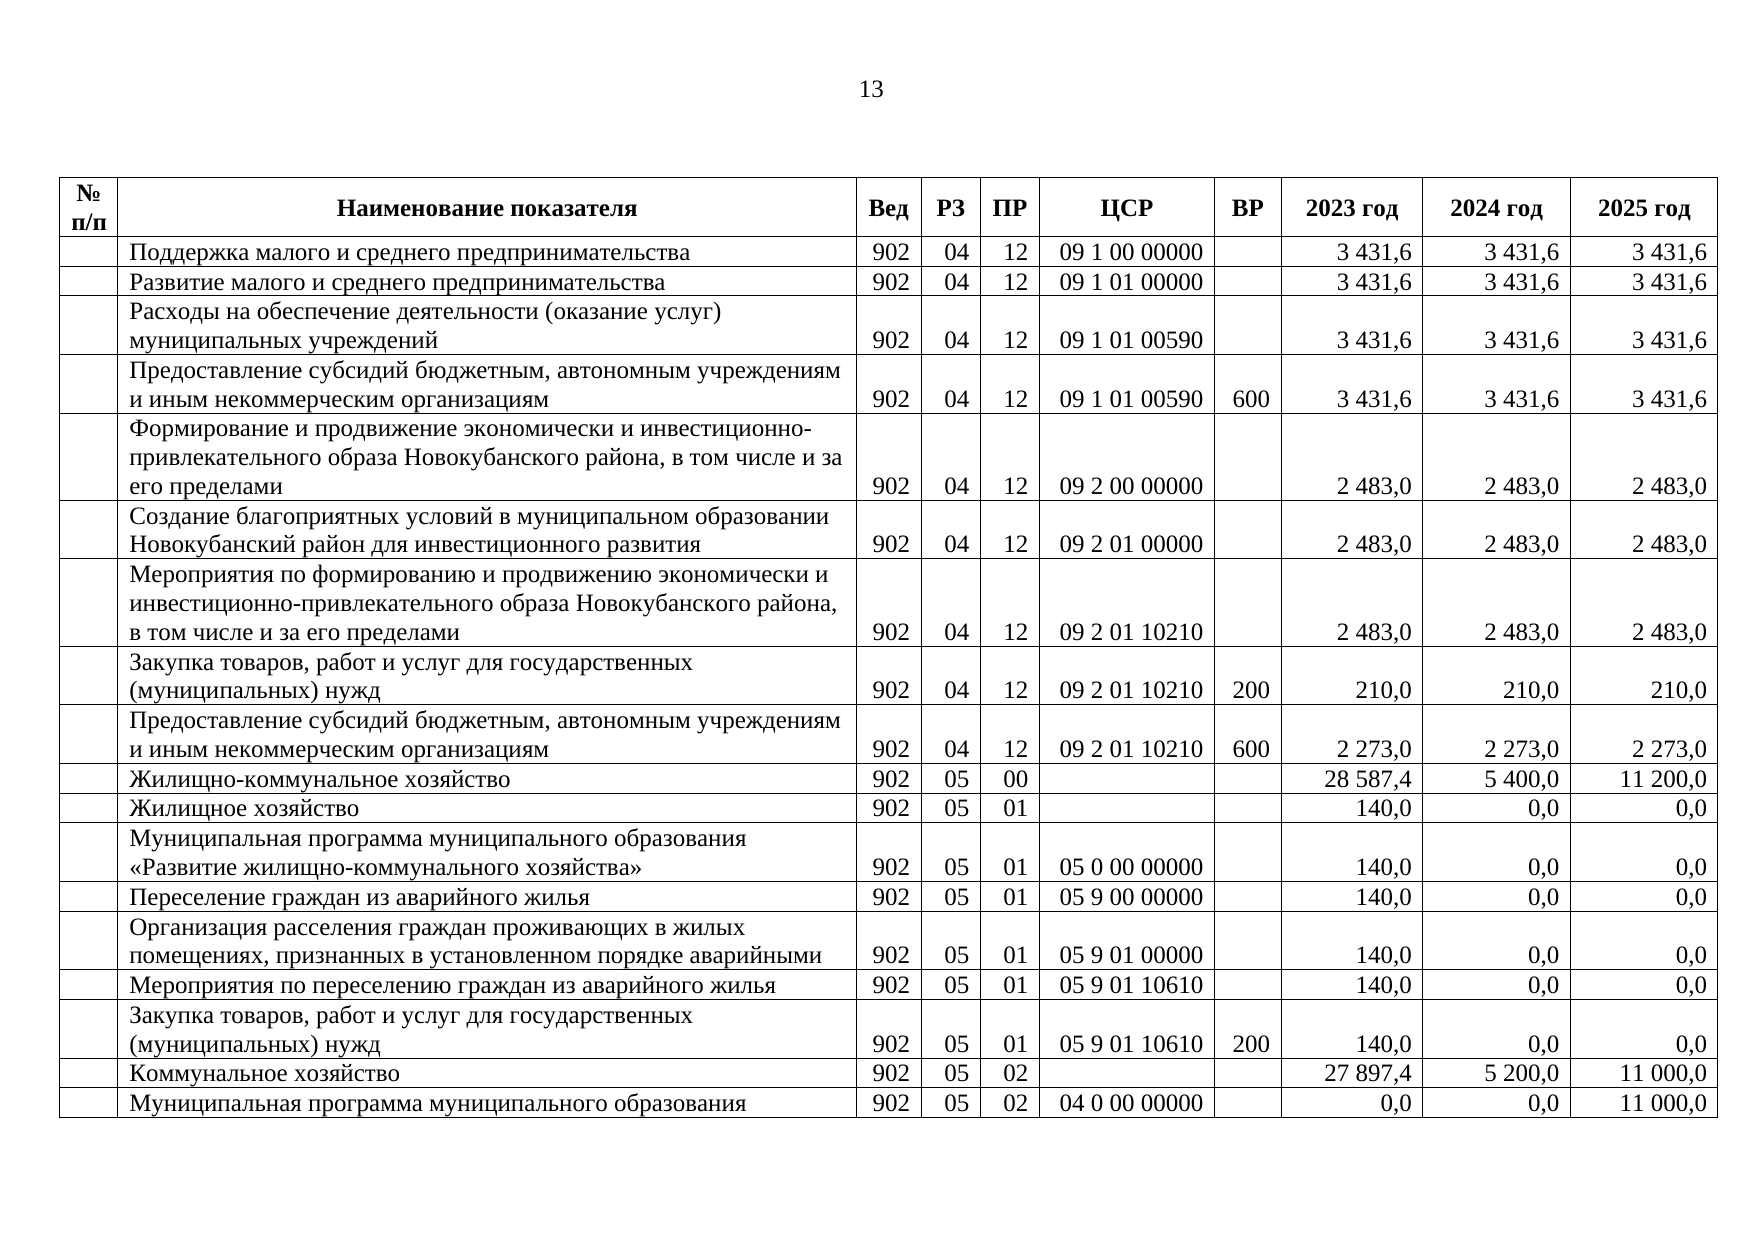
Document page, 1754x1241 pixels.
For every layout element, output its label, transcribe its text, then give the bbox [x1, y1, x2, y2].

table_cell Закупка товаров, работ и услуг для государственных (муниципальных) нужд [118, 1000, 856, 1057]
table_cell 3 431,6 [1571, 237, 1717, 266]
table_cell 0,0 [1571, 823, 1717, 881]
table_cell 5 200,0 [1423, 1059, 1570, 1087]
table_cell 0,0 [1423, 794, 1570, 822]
table_cell 04 [922, 705, 980, 763]
table_cell 12 [981, 705, 1039, 763]
table_cell [60, 501, 117, 558]
table_cell 12 [981, 559, 1039, 646]
table_cell 0,0 [1571, 912, 1717, 969]
table_header ЦСР [1040, 178, 1214, 236]
table_cell 09 2 01 00000 [1040, 501, 1214, 558]
table_cell Переселение граждан из аварийного жилья [118, 882, 856, 911]
table_cell [60, 823, 117, 881]
table_cell [60, 764, 117, 792]
table_cell [60, 647, 117, 704]
table_cell 0,0 [1423, 1000, 1570, 1057]
table_cell 200 [1215, 1000, 1281, 1057]
table_cell [1215, 882, 1281, 911]
table_cell [1215, 501, 1281, 558]
table_cell 2 273,0 [1571, 705, 1717, 763]
table_cell 04 [922, 237, 980, 266]
table_cell [60, 794, 117, 822]
table_cell [1215, 794, 1281, 822]
table_header Вед [857, 178, 921, 236]
table_cell 140,0 [1282, 970, 1422, 999]
table_cell 3 431,6 [1282, 296, 1422, 354]
table_cell 2 483,0 [1282, 414, 1422, 500]
table_cell 902 [857, 647, 921, 704]
table_cell 05 [922, 1000, 980, 1057]
table_cell 902 [857, 1059, 921, 1087]
table_cell 04 [922, 559, 980, 646]
table_cell 05 9 01 10610 [1040, 970, 1214, 999]
table_cell 902 [857, 501, 921, 558]
table_cell [60, 1000, 117, 1057]
table_cell [1215, 414, 1281, 500]
table_cell 04 [922, 501, 980, 558]
table_cell Организация расселения граждан проживающих в жилых помещениях, признанных в установленном порядке аварийными [118, 912, 856, 969]
table_cell 2 483,0 [1571, 414, 1717, 500]
table_cell Формирование и продвижение экономически и инвестиционно-привлекательного образа Новокубанского района, в том числе и за его пределами [118, 414, 856, 500]
table_cell 902 [857, 912, 921, 969]
table_cell 140,0 [1282, 794, 1422, 822]
table_cell [60, 559, 117, 646]
table_cell Создание благоприятных условий в муниципальном образовании Новокубанский район для инвестиционного развития [118, 501, 856, 558]
table_cell 12 [981, 501, 1039, 558]
table_cell [1215, 912, 1281, 969]
table_cell Жилищное хозяйство [118, 794, 856, 822]
table_cell 902 [857, 355, 921, 412]
table_cell 05 [922, 912, 980, 969]
table_cell 09 2 01 10210 [1040, 559, 1214, 646]
table_cell 02 [981, 1088, 1039, 1117]
table_cell Мероприятия по переселению граждан из аварийного жилья [118, 970, 856, 999]
table_cell 11 200,0 [1571, 764, 1717, 792]
table_cell Поддержка малого и среднего предпринимательства [118, 237, 856, 266]
table_cell 09 1 01 00590 [1040, 296, 1214, 354]
table_cell [60, 237, 117, 266]
table_cell 00 [981, 764, 1039, 792]
table_cell 0,0 [1571, 794, 1717, 822]
table_cell 902 [857, 794, 921, 822]
table_header ВР [1215, 178, 1281, 236]
table_cell Расходы на обеспечение деятельности (оказание услуг) муниципальных учреждений [118, 296, 856, 354]
table_cell 28 587,4 [1282, 764, 1422, 792]
table_cell Жилищно-коммунальное хозяйство [118, 764, 856, 792]
table_cell 3 431,6 [1423, 267, 1570, 295]
table_cell 2 273,0 [1282, 705, 1422, 763]
table_cell 05 [922, 970, 980, 999]
table_cell 09 2 01 10210 [1040, 705, 1214, 763]
table_cell [1040, 764, 1214, 792]
table_cell [60, 705, 117, 763]
table_cell 04 0 00 00000 [1040, 1088, 1214, 1117]
table_cell 3 431,6 [1282, 237, 1422, 266]
table_cell 902 [857, 296, 921, 354]
table_cell 0,0 [1423, 970, 1570, 999]
table_cell 902 [857, 1088, 921, 1117]
table_cell 09 2 00 00000 [1040, 414, 1214, 500]
table_cell 140,0 [1282, 882, 1422, 911]
table_cell [60, 912, 117, 969]
table_cell 09 1 00 00000 [1040, 237, 1214, 266]
table_cell 01 [981, 912, 1039, 969]
table_cell 140,0 [1282, 912, 1422, 969]
table_cell Коммунальное хозяйство [118, 1059, 856, 1087]
table_cell 0,0 [1571, 1000, 1717, 1057]
table_cell 0,0 [1423, 1088, 1570, 1117]
table_cell 2 483,0 [1423, 501, 1570, 558]
table_cell 0,0 [1571, 970, 1717, 999]
table_cell 210,0 [1571, 647, 1717, 704]
table_header 2025 год [1571, 178, 1717, 236]
table_header 2023 год [1282, 178, 1422, 236]
table_cell 3 431,6 [1571, 296, 1717, 354]
table_cell 3 431,6 [1423, 296, 1570, 354]
table_cell 04 [922, 414, 980, 500]
table_cell 01 [981, 794, 1039, 822]
table_cell 12 [981, 647, 1039, 704]
table_cell 600 [1215, 705, 1281, 763]
table_cell 09 1 01 00000 [1040, 267, 1214, 295]
table_cell 12 [981, 296, 1039, 354]
table_cell 0,0 [1282, 1088, 1422, 1117]
table_cell 01 [981, 882, 1039, 911]
table_cell [60, 296, 117, 354]
table_header 2024 год [1423, 178, 1570, 236]
table_cell 200 [1215, 647, 1281, 704]
table_cell 902 [857, 764, 921, 792]
table_cell [1215, 267, 1281, 295]
table_header РЗ [922, 178, 980, 236]
table_cell 210,0 [1423, 647, 1570, 704]
table_cell 3 431,6 [1571, 355, 1717, 412]
table_cell 05 0 00 00000 [1040, 823, 1214, 881]
table_cell 3 431,6 [1423, 355, 1570, 412]
table_cell 02 [981, 1059, 1039, 1087]
table_cell Предоставление субсидий бюджетным, автономным учреждениям и иным некоммерческим организациям [118, 705, 856, 763]
table_cell 05 [922, 1059, 980, 1087]
table_cell 04 [922, 296, 980, 354]
table_cell 01 [981, 1000, 1039, 1057]
table_cell 05 [922, 794, 980, 822]
table_cell 140,0 [1282, 823, 1422, 881]
table_cell [1040, 1059, 1214, 1087]
table_header ПР [981, 178, 1039, 236]
table_cell 05 [922, 882, 980, 911]
table_cell [60, 1059, 117, 1087]
table_cell 12 [981, 355, 1039, 412]
table_cell 2 483,0 [1571, 559, 1717, 646]
table_cell Закупка товаров, работ и услуг для государственных (муниципальных) нужд [118, 647, 856, 704]
table_cell Предоставление субсидий бюджетным, автономным учреждениям и иным некоммерческим организациям [118, 355, 856, 412]
table_cell 11 000,0 [1571, 1059, 1717, 1087]
table_cell 902 [857, 882, 921, 911]
table_cell 09 2 01 10210 [1040, 647, 1214, 704]
table_cell 0,0 [1571, 882, 1717, 911]
table_cell 05 9 01 00000 [1040, 912, 1214, 969]
table_cell [1215, 1059, 1281, 1087]
table_cell Муниципальная программа муниципального образования «Развитие жилищно-коммунального хозяйства» [118, 823, 856, 881]
table_cell 05 [922, 764, 980, 792]
table_cell 902 [857, 705, 921, 763]
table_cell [118, 1088, 856, 1117]
table_cell [1215, 296, 1281, 354]
table_cell 04 [922, 355, 980, 412]
table_cell 902 [857, 823, 921, 881]
table_cell 11 000,0 [1571, 1088, 1717, 1117]
table_cell 0,0 [1423, 882, 1570, 911]
table_cell 3 431,6 [1571, 267, 1717, 295]
table_cell Мероприятия по формированию и продвижению экономически и инвестиционно-привлекательного образа Новокубанского района, в том числе и за его пределами [118, 559, 856, 646]
table_cell [60, 355, 117, 412]
table_cell 3 431,6 [1423, 237, 1570, 266]
table_cell 2 483,0 [1423, 414, 1570, 500]
table_cell 2 273,0 [1423, 705, 1570, 763]
table_cell [60, 1088, 117, 1117]
table_cell Развитие малого и среднего предпринимательства [118, 267, 856, 295]
table_cell [60, 970, 117, 999]
table_cell 140,0 [1282, 1000, 1422, 1057]
table_cell 12 [981, 237, 1039, 266]
table_cell 05 [922, 1088, 980, 1117]
table_cell [60, 267, 117, 295]
table_cell 12 [981, 267, 1039, 295]
table_cell 902 [857, 1000, 921, 1057]
table_cell 902 [857, 970, 921, 999]
table_cell [1215, 970, 1281, 999]
table_cell 05 9 01 10610 [1040, 1000, 1214, 1057]
table_cell 902 [857, 237, 921, 266]
table_cell 04 [922, 267, 980, 295]
table_cell 902 [857, 559, 921, 646]
table_cell 5 400,0 [1423, 764, 1570, 792]
table_cell [1215, 1088, 1281, 1117]
table_cell 04 [922, 647, 980, 704]
table_cell [1215, 823, 1281, 881]
table_cell 2 483,0 [1423, 559, 1570, 646]
table_cell 27 897,4 [1282, 1059, 1422, 1087]
table_cell 0,0 [1423, 823, 1570, 881]
table_cell 902 [857, 414, 921, 500]
table_cell [1215, 764, 1281, 792]
table_cell 05 9 00 00000 [1040, 882, 1214, 911]
table_cell 01 [981, 823, 1039, 881]
table_header Наименование показателя [118, 178, 856, 236]
table_cell 3 431,6 [1282, 267, 1422, 295]
table_cell 2 483,0 [1571, 501, 1717, 558]
table_header № п/п [60, 178, 117, 236]
table_cell 600 [1215, 355, 1281, 412]
table_cell 0,0 [1423, 912, 1570, 969]
table_cell [60, 882, 117, 911]
table_cell 210,0 [1282, 647, 1422, 704]
table_cell 01 [981, 970, 1039, 999]
table_cell 09 1 01 00590 [1040, 355, 1214, 412]
table_cell 2 483,0 [1282, 501, 1422, 558]
table_cell [60, 414, 117, 500]
table_cell [1215, 559, 1281, 646]
table_cell 902 [857, 267, 921, 295]
table_cell 12 [981, 414, 1039, 500]
table_cell 2 483,0 [1282, 559, 1422, 646]
table_cell 05 [922, 823, 980, 881]
table_cell 3 431,6 [1282, 355, 1422, 412]
table_cell [1040, 794, 1214, 822]
table_cell [1215, 237, 1281, 266]
